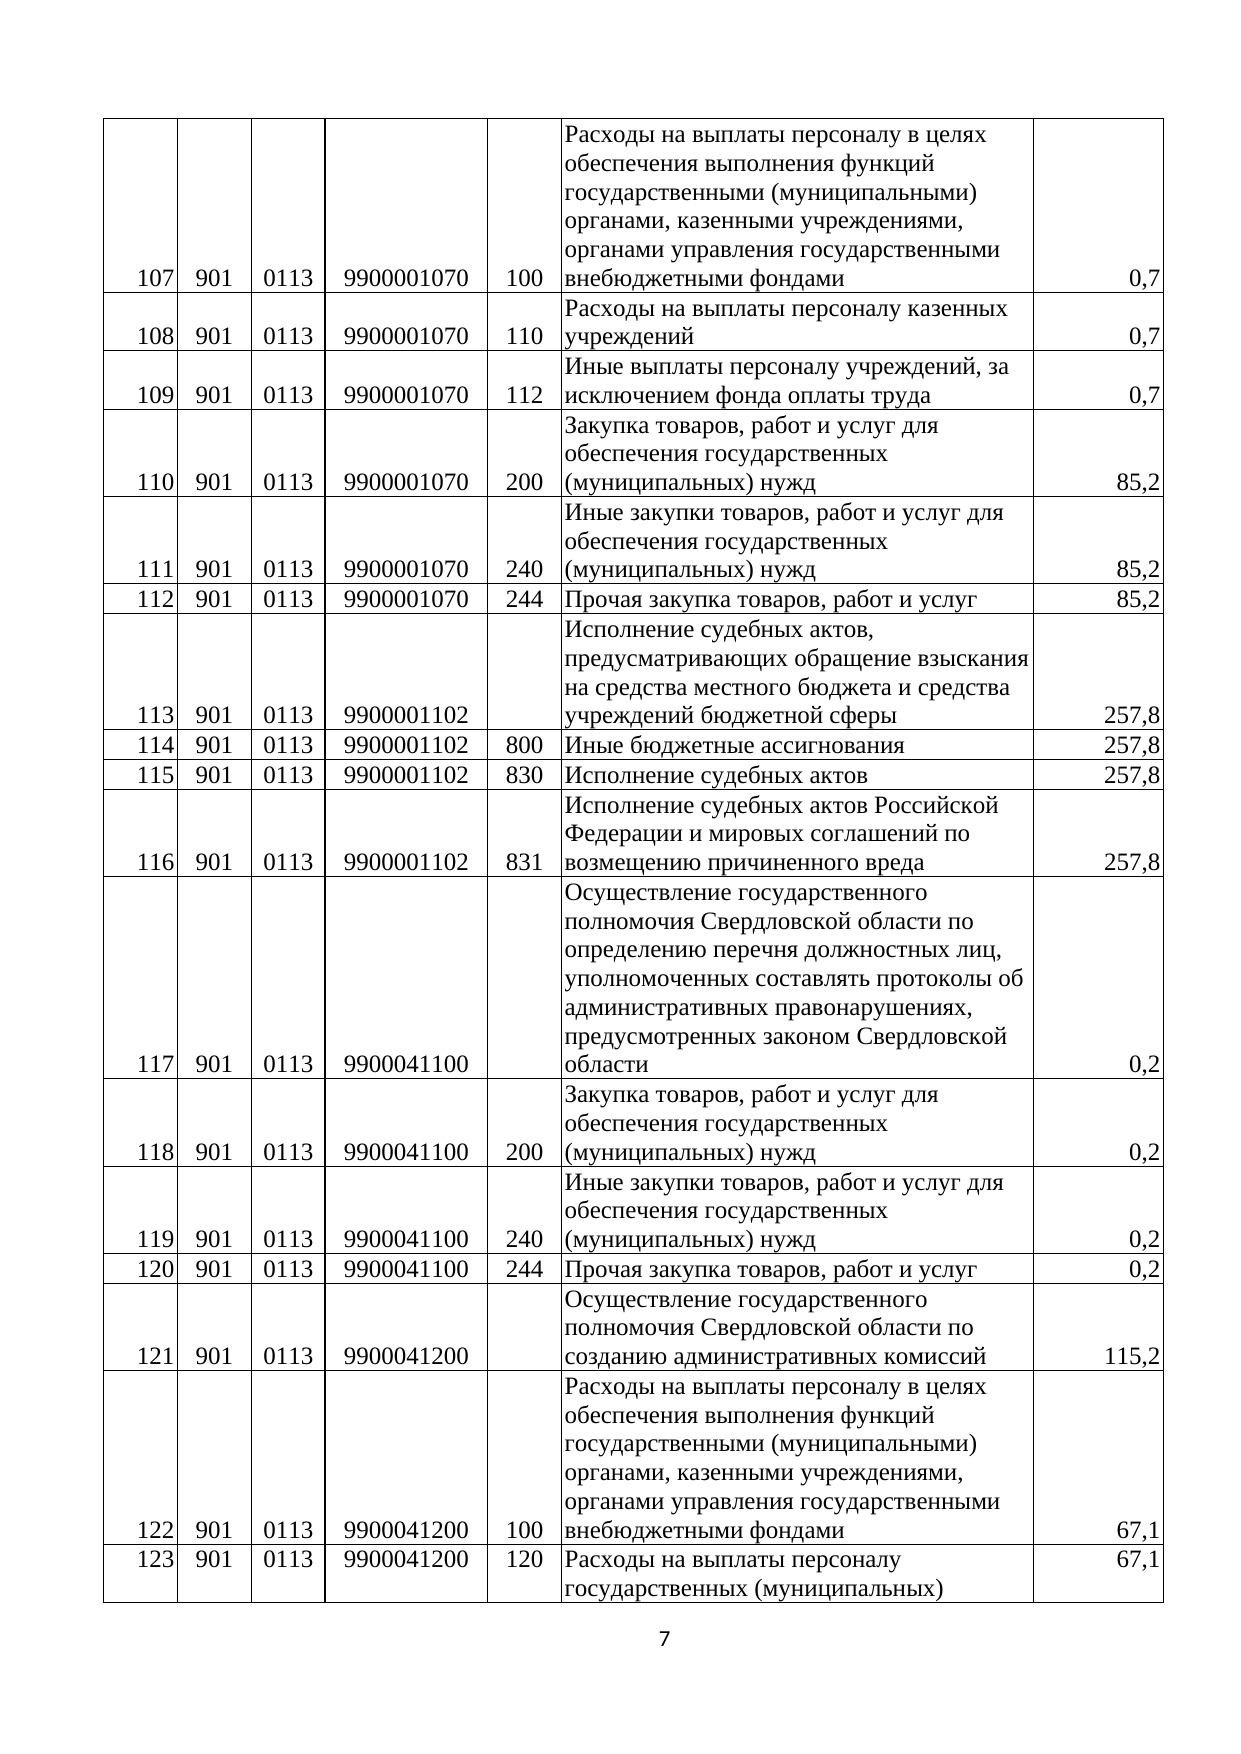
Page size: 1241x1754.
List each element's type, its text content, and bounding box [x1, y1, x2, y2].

table_cell 109 [104, 351, 177, 409]
table_cell [488, 1284, 561, 1370]
table_cell 9900001070 [326, 351, 487, 409]
table_cell 901 [178, 1079, 251, 1166]
table_cell 0113 [252, 614, 324, 729]
table_cell 830 [488, 760, 561, 789]
table_cell 901 [178, 614, 251, 729]
table_cell 901 [178, 1254, 251, 1283]
table_cell 9900041100 [326, 1167, 487, 1253]
table_cell 0113 [252, 584, 324, 613]
table_cell 0,2 [1034, 1079, 1163, 1166]
table_cell 0113 [252, 1545, 324, 1602]
table_cell 901 [178, 1167, 251, 1253]
table_cell 0113 [252, 351, 324, 409]
table_cell 9900001070 [326, 410, 487, 496]
table_cell 118 [104, 1079, 177, 1166]
table_cell 901 [178, 351, 251, 409]
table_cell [562, 1545, 1033, 1602]
table_cell 9900001070 [326, 119, 487, 292]
table_cell 9900001070 [326, 497, 487, 583]
table_cell 901 [178, 584, 251, 613]
table_cell Прочая закупка товаров, работ и услуг [562, 1254, 1033, 1283]
table_cell Расходы на выплаты персоналу в целях обеспечения выполнения функций государственными (муниципальными) органами, казенными учреждениями, органами управления государственными внебюджетными фондами [562, 1371, 1033, 1543]
table_cell 0113 [252, 410, 324, 496]
table_cell 901 [178, 497, 251, 583]
table_cell 0113 [252, 1371, 324, 1543]
table_cell 100 [488, 119, 561, 292]
table_cell 100 [488, 1371, 561, 1543]
table_cell 9900001102 [326, 760, 487, 789]
table_cell Исполнение судебных актов Российской Федерации и мировых соглашений по возмещению причиненного вреда [562, 790, 1033, 876]
table_cell 120 [488, 1545, 561, 1602]
table_cell 901 [178, 119, 251, 292]
table_cell 0113 [252, 119, 324, 292]
table_cell 9900041100 [326, 1079, 487, 1166]
table_cell 0,7 [1034, 351, 1163, 409]
table_cell 67,1 [1034, 1371, 1163, 1543]
table_cell 257,8 [1034, 790, 1163, 876]
table_cell 0113 [252, 1079, 324, 1166]
table_cell Исполнение судебных актов [562, 760, 1033, 789]
table_cell 122 [104, 1371, 177, 1543]
table_cell 67,1 [1034, 1545, 1163, 1602]
table_cell 901 [178, 760, 251, 789]
table_cell 257,8 [1034, 760, 1163, 789]
table_cell 0113 [252, 790, 324, 876]
table_cell Иные выплаты персоналу учреждений, за исключением фонда оплаты труда [562, 351, 1033, 409]
table_cell 115,2 [1034, 1284, 1163, 1370]
table_cell 121 [104, 1284, 177, 1370]
table_cell 0113 [252, 730, 324, 759]
table_cell Закупка товаров, работ и услуг для обеспечения государственных (муниципальных) нужд [562, 1079, 1033, 1166]
table_cell 9900001070 [326, 584, 487, 613]
table_cell Иные закупки товаров, работ и услуг для обеспечения государственных (муниципальных) нужд [562, 497, 1033, 583]
table_cell 0113 [252, 760, 324, 789]
table_cell 9900041100 [326, 877, 487, 1078]
table_cell Иные бюджетные ассигнования [562, 730, 1033, 759]
table_cell 9900001102 [326, 730, 487, 759]
table_cell 901 [178, 1371, 251, 1543]
table_cell 800 [488, 730, 561, 759]
table_cell Расходы на выплаты персоналу в целях обеспечения выполнения функций государственными (муниципальными) органами, казенными учреждениями, органами управления государственными внебюджетными фондами [562, 119, 1033, 292]
table_cell 257,8 [1034, 730, 1163, 759]
table_cell 0113 [252, 1167, 324, 1253]
table_cell 114 [104, 730, 177, 759]
table_cell 112 [488, 351, 561, 409]
table_cell 9900041100 [326, 1254, 487, 1283]
table_cell 244 [488, 584, 561, 613]
table_cell 123 [104, 1545, 177, 1602]
table_cell 111 [104, 497, 177, 583]
table_cell Прочая закупка товаров, работ и услуг [562, 584, 1033, 613]
table_cell 901 [178, 1284, 251, 1370]
table_cell 0,2 [1034, 877, 1163, 1078]
table_cell Исполнение судебных актов, предусматривающих обращение взыскания на средства местного бюджета и средства учреждений бюджетной сферы [562, 614, 1033, 729]
table_cell 0,2 [1034, 1167, 1163, 1253]
table_cell 113 [104, 614, 177, 729]
table_cell 200 [488, 1079, 561, 1166]
table_cell 831 [488, 790, 561, 876]
table_cell Осуществление государственного полномочия Свердловской области по определению перечня должностных лиц, уполномоченных составлять протоколы об административных правонарушениях, предусмотренных законом Свердловской области [562, 877, 1033, 1078]
table_cell 112 [104, 584, 177, 613]
table_cell Расходы на выплаты персоналу казенных учреждений [562, 293, 1033, 350]
table_cell 200 [488, 410, 561, 496]
table_cell 116 [104, 790, 177, 876]
table_cell 115 [104, 760, 177, 789]
table_cell 9900041200 [326, 1545, 487, 1602]
table_cell Иные закупки товаров, работ и услуг для обеспечения государственных (муниципальных) нужд [562, 1167, 1033, 1253]
table_cell 119 [104, 1167, 177, 1253]
table_cell 9900001102 [326, 614, 487, 729]
table_cell 0113 [252, 877, 324, 1078]
table_cell 901 [178, 1545, 251, 1602]
table_cell 0,2 [1034, 1254, 1163, 1283]
table_cell 0,7 [1034, 119, 1163, 292]
table_cell 901 [178, 877, 251, 1078]
table_cell 107 [104, 119, 177, 292]
table_cell 244 [488, 1254, 561, 1283]
table_cell 0,7 [1034, 293, 1163, 350]
table_cell 901 [178, 790, 251, 876]
table_cell Закупка товаров, работ и услуг для обеспечения государственных (муниципальных) нужд [562, 410, 1033, 496]
table_cell 85,2 [1034, 410, 1163, 496]
table_cell 9900041200 [326, 1284, 487, 1370]
table_cell 240 [488, 1167, 561, 1253]
table_cell 85,2 [1034, 584, 1163, 613]
table_cell 901 [178, 730, 251, 759]
table_cell 85,2 [1034, 497, 1163, 583]
table_cell 901 [178, 410, 251, 496]
table_cell 117 [104, 877, 177, 1078]
table_cell [488, 614, 561, 729]
table_cell 0113 [252, 497, 324, 583]
table_cell 108 [104, 293, 177, 350]
table_cell 9900001102 [326, 790, 487, 876]
table_cell 257,8 [1034, 614, 1163, 729]
table_cell [488, 877, 561, 1078]
table_cell 0113 [252, 293, 324, 350]
table_cell 110 [104, 410, 177, 496]
table_cell 0113 [252, 1254, 324, 1283]
table_cell 120 [104, 1254, 177, 1283]
table_cell Осуществление государственного полномочия Свердловской области по созданию административных комиссий [562, 1284, 1033, 1370]
table_cell 9900001070 [326, 293, 487, 350]
table_cell 0113 [252, 1284, 324, 1370]
table_cell 901 [178, 293, 251, 350]
table_cell 110 [488, 293, 561, 350]
table_cell 240 [488, 497, 561, 583]
table_cell 9900041200 [326, 1371, 487, 1543]
